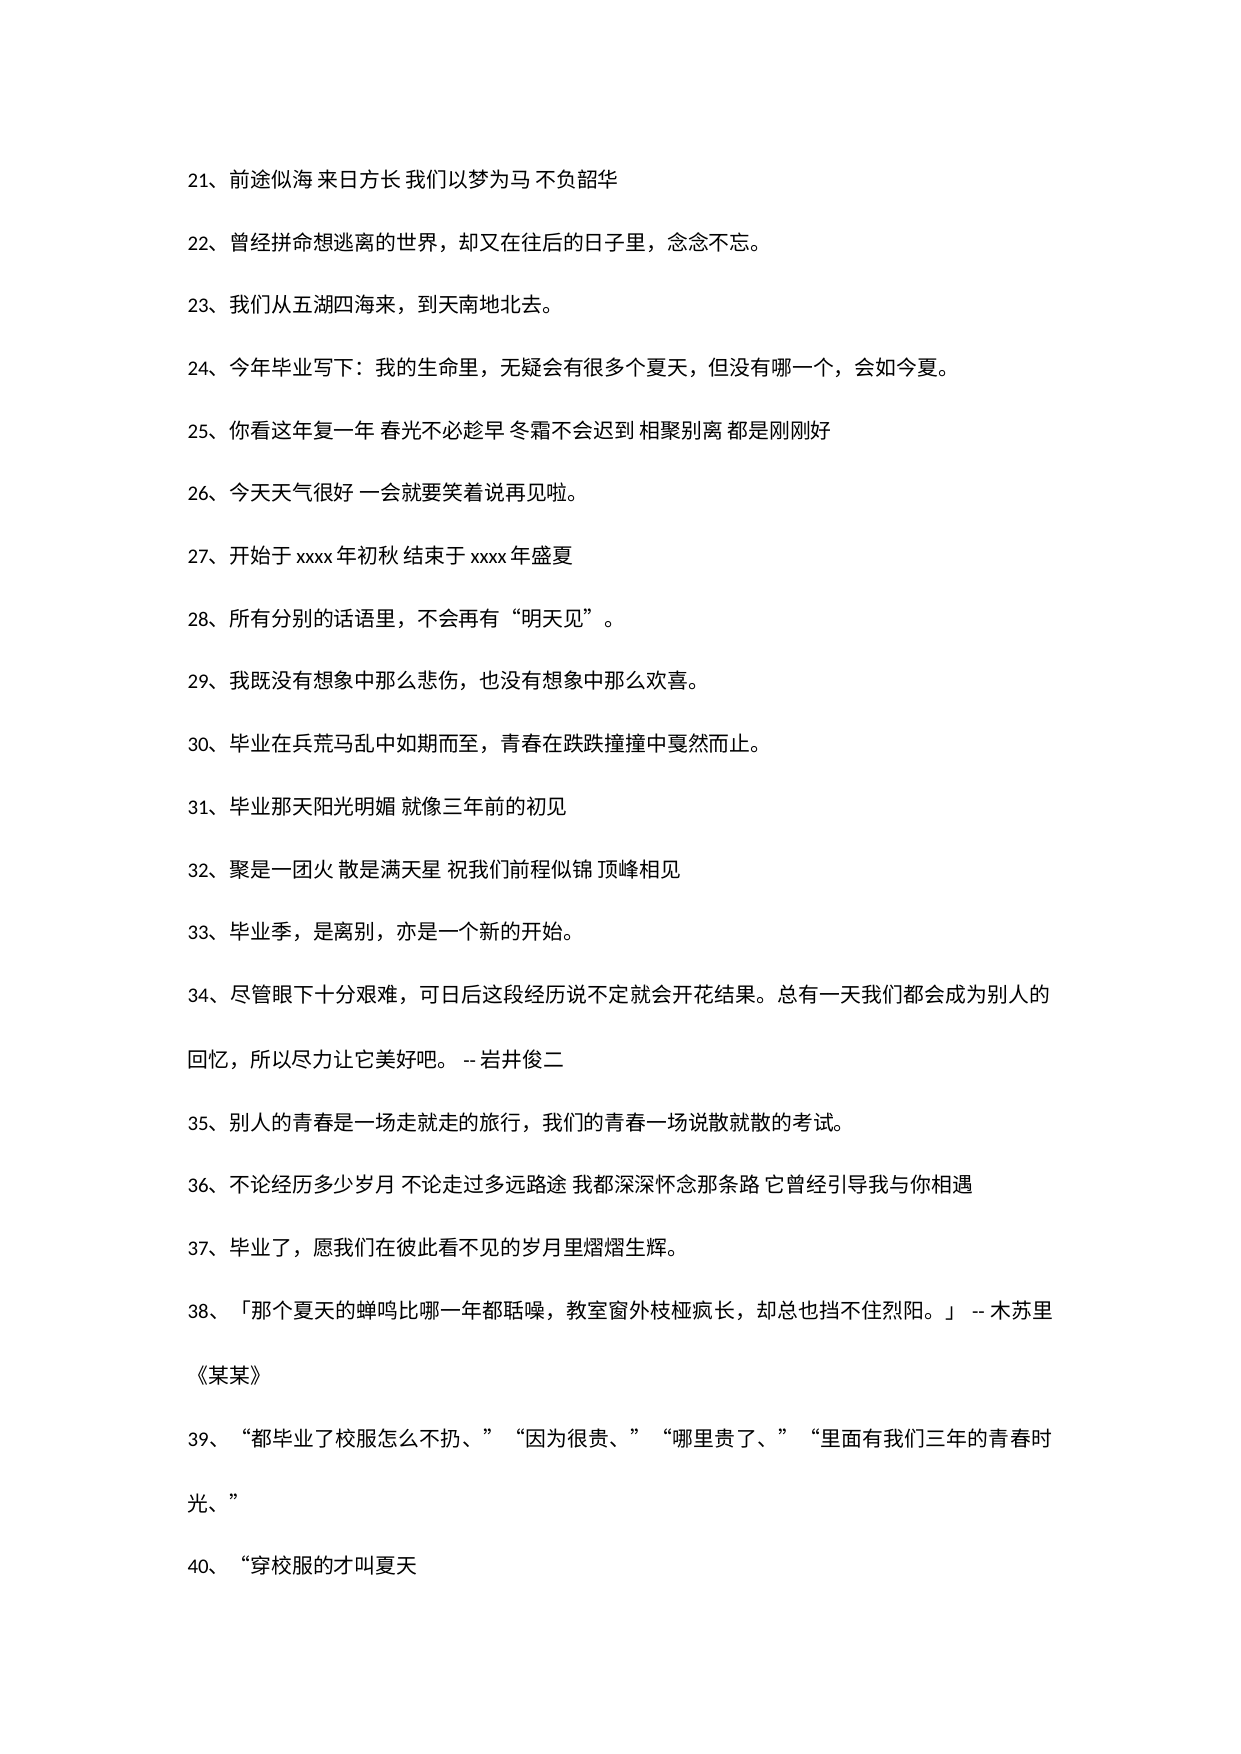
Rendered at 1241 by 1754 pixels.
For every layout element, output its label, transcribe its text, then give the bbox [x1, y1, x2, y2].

text 39、“都毕业了校服怎么不扔、”“因为很贵、”“哪里贵了、”“里面有我们三年的青春时光、” [187, 1421, 1053, 1518]
text 26、今天天气很好 一会就要笑着说再见啦。 [187, 476, 1053, 508]
text 24、今年毕业写下：我的生命里，无疑会有很多个夏天，但没有哪一个，会如今夏。 [187, 350, 1053, 383]
text 27、开始于xxxx年初秋 结束于xxxx年盛夏 [187, 538, 1053, 571]
text 25、你看这年复一年 春光不必趁早 冬霜不会迟到 相聚别离 都是刚刚好 [187, 413, 1053, 445]
text 35、别人的青春是一场走就走的旅行，我们的青春一场说散就散的考试。 [187, 1105, 1053, 1137]
text 33、毕业季，是离别，亦是一个新的开始。 [187, 914, 1053, 947]
text 21、前途似海 来日方长 我们以梦为马 不负韶华 [187, 162, 1053, 194]
text 32、聚是一团火 散是满天星 祝我们前程似锦 顶峰相见 [187, 852, 1053, 884]
text 31、毕业那天阳光明媚 就像三年前的初见 [187, 789, 1053, 822]
text 29、我既没有想象中那么悲伤，也没有想象中那么欢喜。 [187, 664, 1053, 696]
text 22、曾经拼命想逃离的世界，却又在往后的日子里，念念不忘。 [187, 225, 1053, 257]
text 38、「那个夏天的蝉鸣比哪一年都聒噪，教室窗外枝桠疯长，却总也挡不住烈阳。」 -- 木苏里 《某某》 [187, 1293, 1053, 1391]
text 28、所有分别的话语里，不会再有“明天见”。 [187, 601, 1053, 633]
text 40、“穿校服的才叫夏天 [187, 1548, 1053, 1581]
text 30、毕业在兵荒马乱中如期而至，青春在跌跌撞撞中戛然而止。 [187, 726, 1053, 759]
text 34、尽管眼下十分艰难，可日后这段经历说不定就会开花结果。总有一天我们都会成为别人的回忆，所以尽力让它美好吧。 -- 岩井俊二 [187, 977, 1053, 1075]
text 36、不论经历多少岁月 不论走过多远路途 我都深深怀念那条路 它曾经引导我与你相遇 [187, 1168, 1053, 1200]
text 37、毕业了，愿我们在彼此看不见的岁月里熠熠生辉。 [187, 1230, 1053, 1263]
text 23、我们从五湖四海来，到天南地北去。 [187, 287, 1053, 320]
